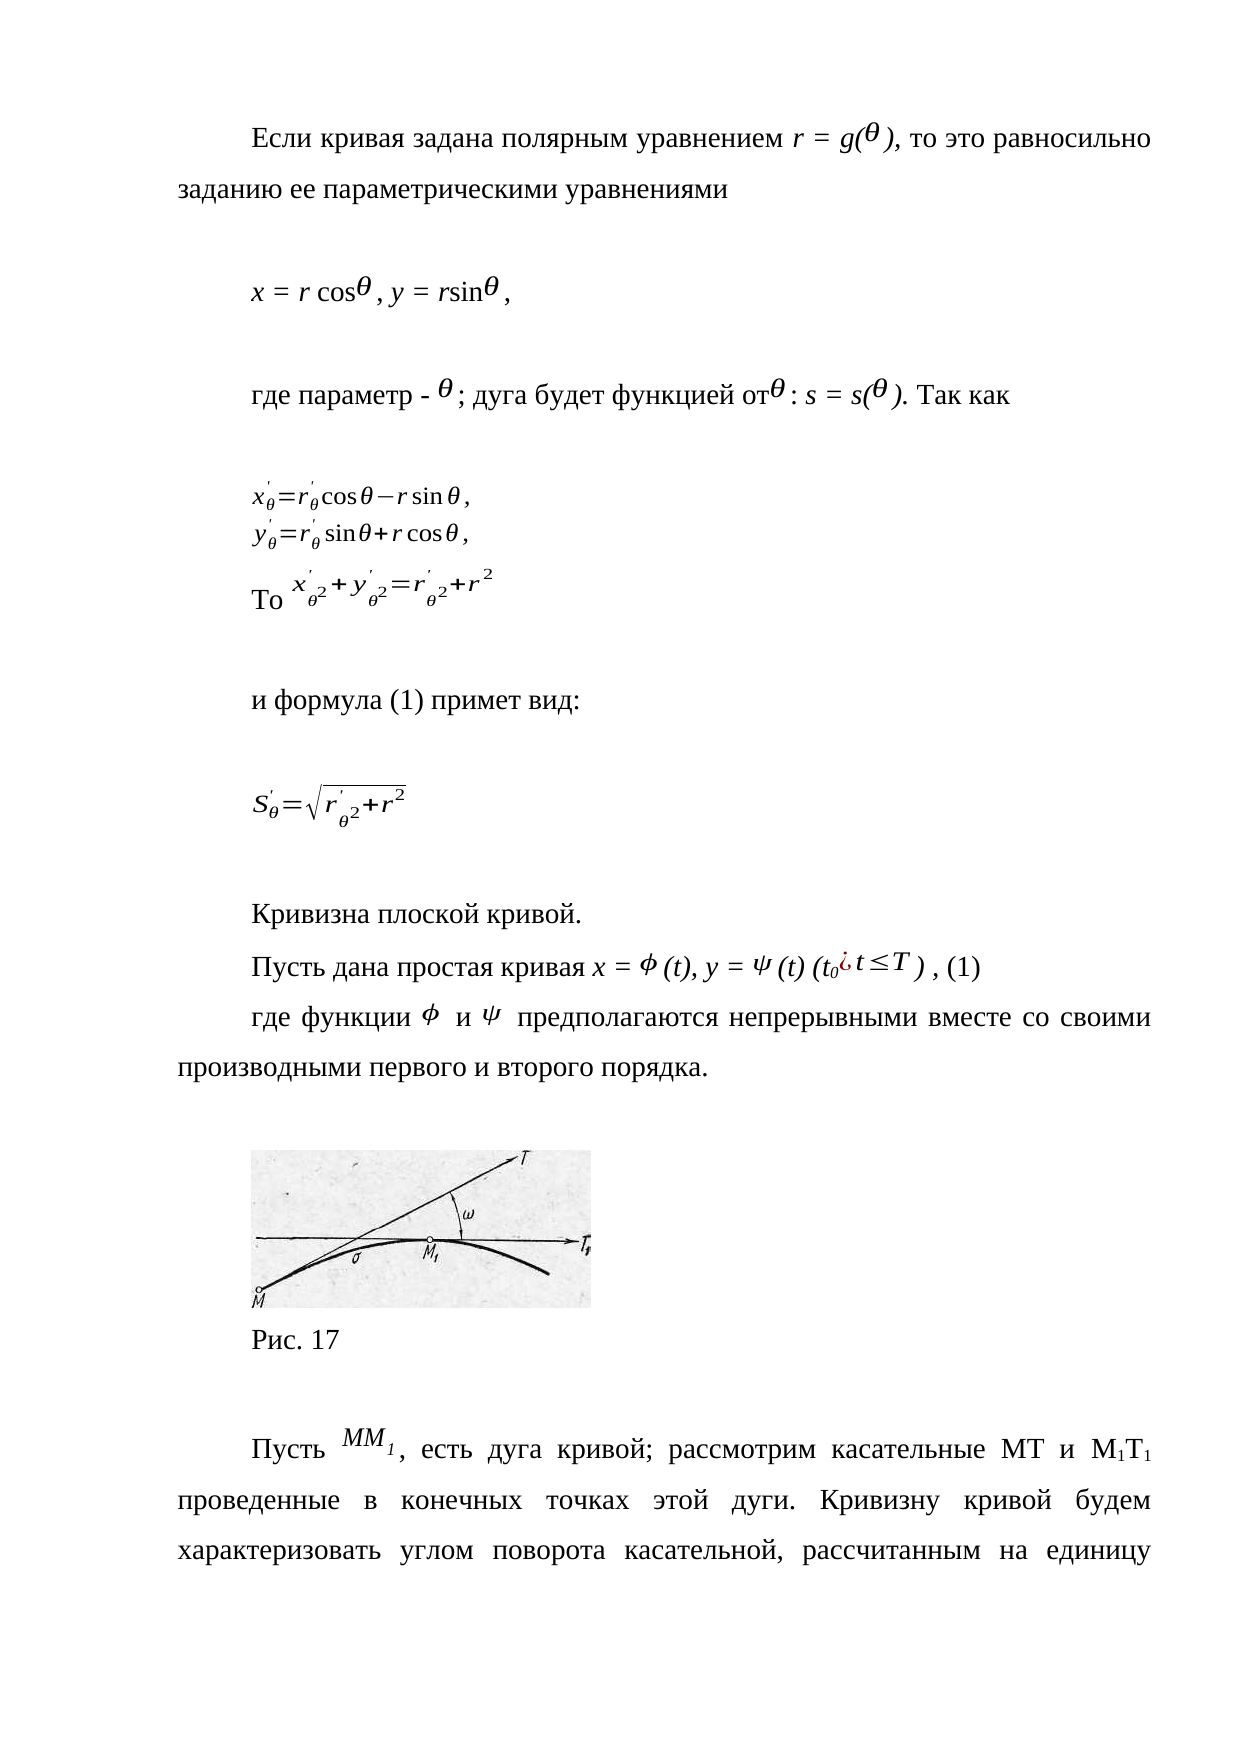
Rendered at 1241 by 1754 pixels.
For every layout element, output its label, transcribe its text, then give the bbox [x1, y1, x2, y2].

text Пусть дана простая кривая x = (t), y = (t) (t0) , (1) [177, 946, 1152, 982]
picture [251, 1150, 591, 1308]
text х = r cos, у = rsin, [177, 271, 1152, 307]
text Если кривая задана полярным уравнением r = g(), то это равносильно заданию ее параметрическими уравнениями [177, 118, 1152, 204]
text Рис. 17 [177, 1322, 1152, 1356]
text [177, 1423, 1152, 1566]
text То [177, 567, 1152, 615]
text где параметр - ; дуга будет функцией от: s = s(). Так как [177, 374, 1152, 410]
text Кривизна плоской кривой. [177, 896, 1152, 930]
text и формула (1) примет вид: [177, 682, 1152, 716]
text где функции и предполагаются непрерывными вместе со своими производными первого и второго порядка. [177, 999, 1152, 1083]
